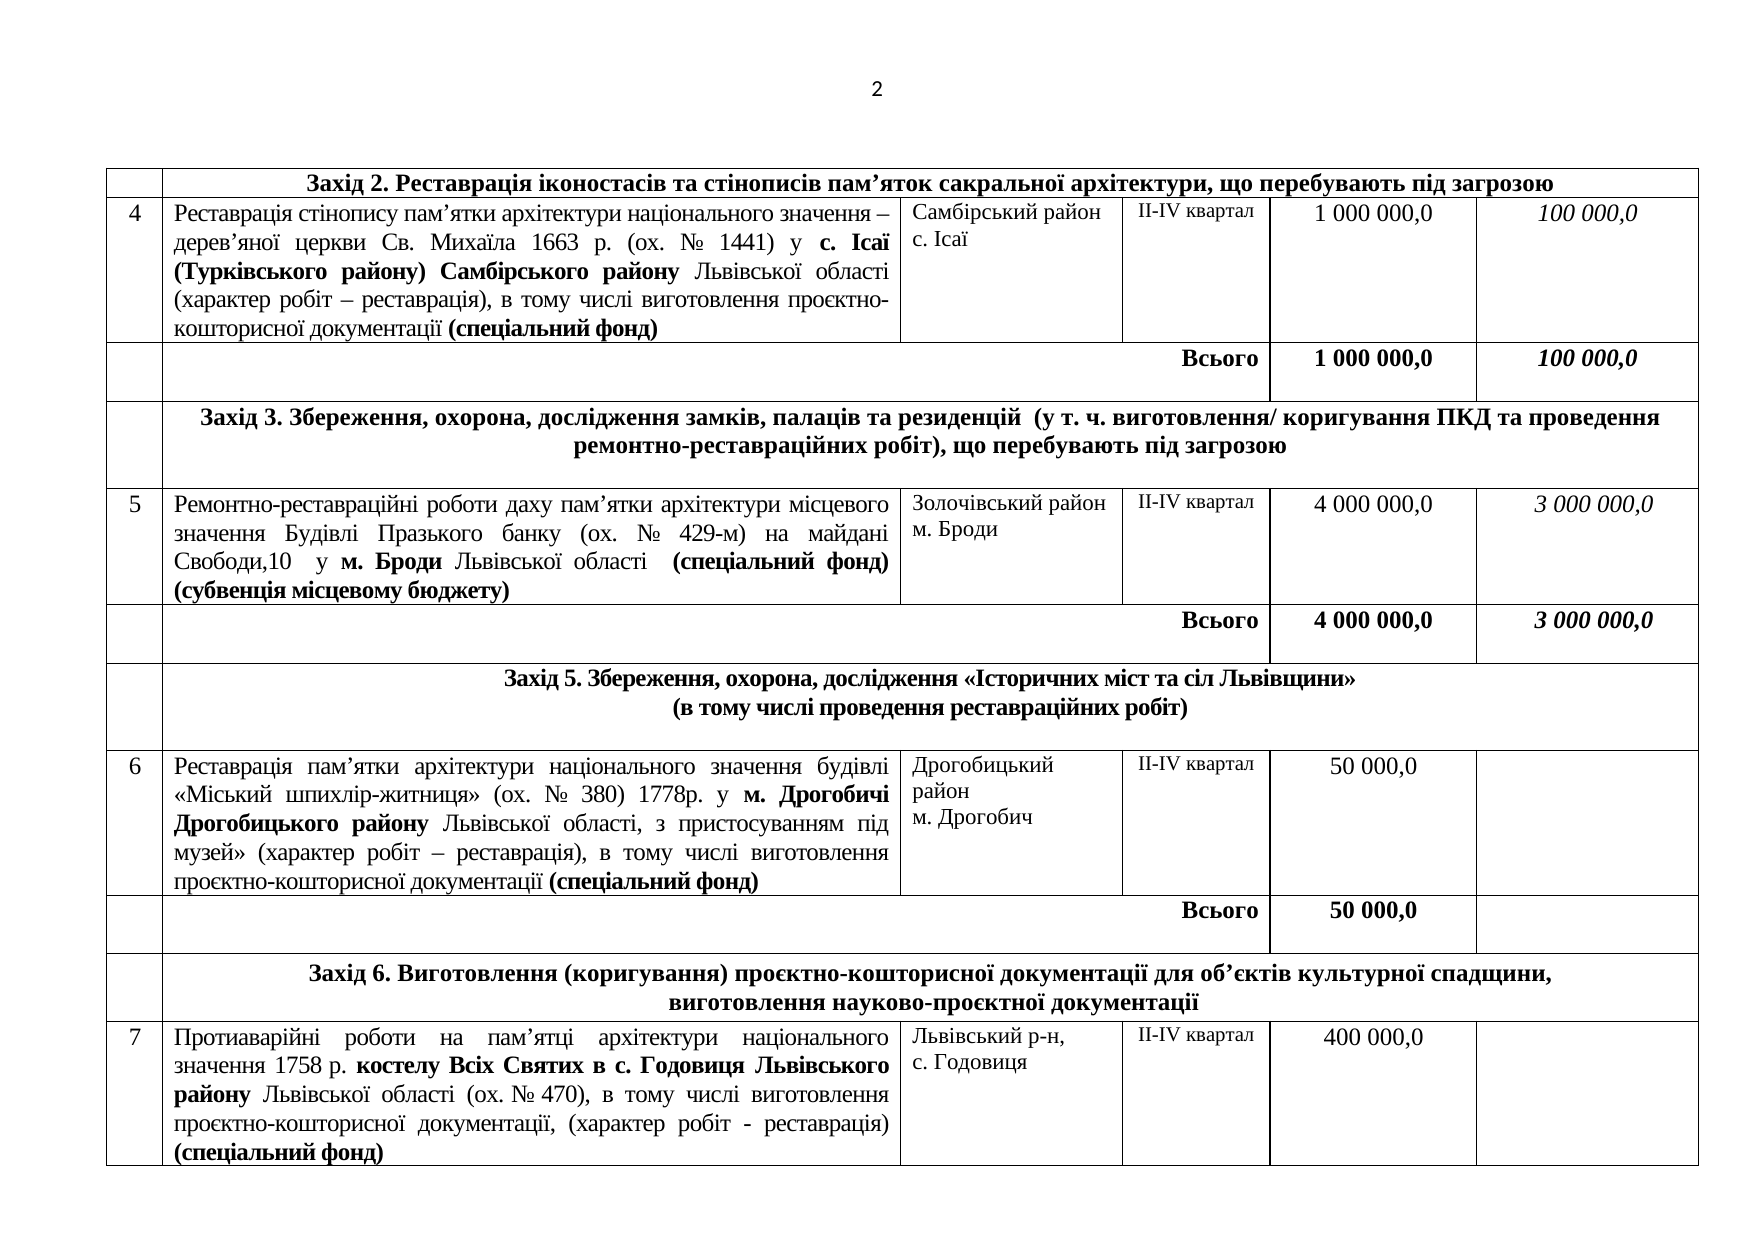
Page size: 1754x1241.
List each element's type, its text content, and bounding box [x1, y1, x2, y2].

table_cell 50 000,0 [1271, 751, 1476, 894]
table_cell Ремонтно-реставраційні роботи даху пам’ятки архітектури місцевого значення Будівлі Празького банку (ох. № 429-м) на майдані Свободи,10 у м. Броди Львівської області (спеціальний фонд) (субвенція місцевому бюджету) [163, 489, 900, 604]
table_cell Протиаварійні роботи на пам’ятці архітектури національного значення 1758 р. костелу Всіх Святих в с. Годовиця Львівського району Львівської області (ох. № 470), в тому числі виготовлення проєктно-кошторисної документації, (характер робіт - реставрація) (спеціальний фонд) [163, 1022, 900, 1165]
table_cell 100 000,0 [1477, 343, 1698, 401]
table_cell [107, 605, 162, 662]
table_cell 100 000,0 [1477, 198, 1698, 342]
table_cell Реставрація пам’ятки архітектури національного значення будівлі «Міський шпихлір-житниця» (ох. № 380) 1778р. у м. Дрогобичі Дрогобицького району Львівської області, з пристосуванням під музей» (характер робіт – реставрація), в тому числі виготовлення проєктно-кошторисної документації (спеціальний фонд) [163, 751, 900, 894]
table_cell 7 [107, 1022, 162, 1165]
table_cell 4 000 000,0 [1271, 489, 1476, 604]
table_cell 6 [107, 751, 162, 894]
table_cell Захід 3. Збереження, охорона, дослідження замків, палаців та резиденцій (у т. ч. виготовлення/ коригування ПКД та проведення ремонтно-реставраційних робіт), що перебувають під загрозою [163, 402, 1698, 488]
table_cell [107, 169, 162, 197]
table_cell 400 000,0 [1271, 1022, 1476, 1165]
table_cell [1477, 751, 1698, 894]
table_cell [107, 343, 162, 401]
table_cell Львівський р-н, с. Годовиця [901, 1022, 1122, 1165]
table_cell 4 000 000,0 [1271, 605, 1476, 662]
table_cell Дрогобицький район м. Дрогобич [901, 751, 1122, 894]
table_cell ІІ-IV квартал [1123, 1022, 1269, 1165]
table_cell 1 000 000,0 [1271, 198, 1476, 342]
table_cell 1 000 000,0 [1271, 343, 1476, 401]
table_cell 5 [107, 489, 162, 604]
table_cell Золочівський район м. Броди [901, 489, 1122, 604]
table_cell [107, 402, 162, 488]
table_cell Захід 5. Збереження, охорона, дослідження «Історичних міст та сіл Львівщини» (в тому числі проведення реставраційних робіт) [163, 664, 1698, 750]
table_cell 4 [107, 198, 162, 342]
table_cell [107, 664, 162, 750]
table_cell ІІ-IV квартал [1123, 198, 1269, 342]
table_cell ІІ-IV квартал [1123, 489, 1269, 604]
table_cell [107, 954, 162, 1021]
table_cell [1477, 896, 1698, 953]
table_cell [107, 896, 162, 953]
table_cell ІІ-IV квартал [1123, 751, 1269, 894]
table_cell 3 000 000,0 [1477, 605, 1698, 662]
table_cell Реставрація стінопису пам’ятки архітектури національного значення – дерев’яної церкви Св. Михаїла 1663 р. (ох. № 1441) у с. Ісаї (Турківського району) Самбірського району Львівської області (характер робіт – реставрація), в тому числі виготовлення проєктно-кошторисної документації (спеціальний фонд) [163, 198, 900, 342]
table_cell Захід 6. Виготовлення (коригування) проєктно-кошторисної документації для об’єктів культурної спадщини, виготовлення науково-проєктної документації [163, 954, 1698, 1021]
table_cell Всього [163, 896, 1269, 953]
table_cell [1477, 1022, 1698, 1165]
table_cell Всього [163, 605, 1269, 662]
table_cell 50 000,0 [1271, 896, 1476, 953]
table_cell Всього [163, 343, 1269, 401]
table_cell Захід 2. Реставрація іконостасів та стінописів пам’яток сакральної архітектури, що перебувають під загрозою [163, 169, 1698, 197]
table_cell Самбірський район с. Ісаї [901, 198, 1122, 342]
table_cell 3 000 000,0 [1477, 489, 1698, 604]
